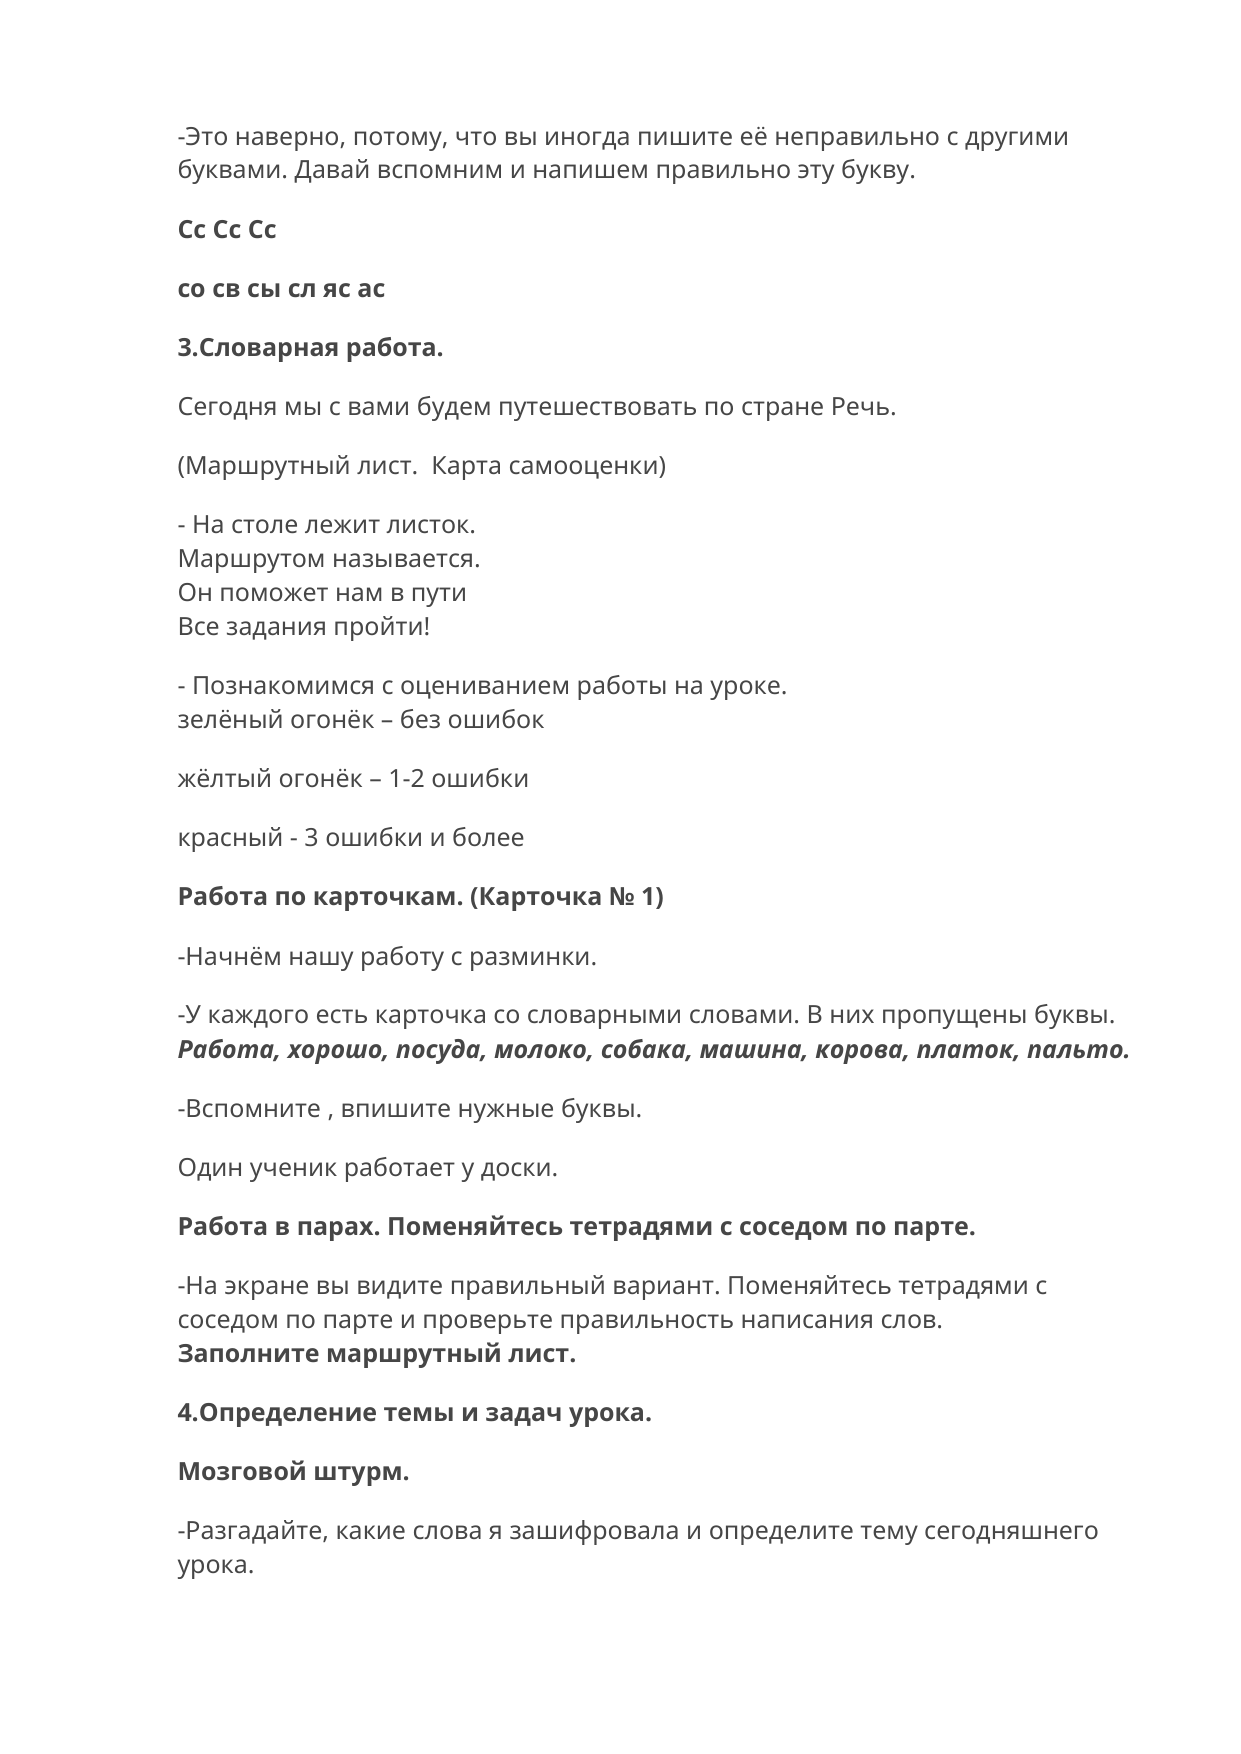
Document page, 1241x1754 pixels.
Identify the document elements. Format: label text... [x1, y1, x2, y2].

text -На экране вы видите правильный вариант. Поменяйтесь тетрадями с соседом по парте и проверьте правильность написания слов. Заполните маршрутный лист. [177, 1267, 1152, 1370]
text Мозговой штурм. [177, 1454, 1152, 1488]
text 4.Определение темы и задач урока. [177, 1395, 1152, 1429]
text -Разгадайте, какие слова я зашифровала и определите тему сегодняшнего урока. [177, 1513, 1152, 1581]
text Сегодня мы с вами будем путешествовать по стране Речь. [177, 388, 1152, 422]
text -У каждого есть карточка со словарными словами. В них пропущены буквы. Работа, хорошо, посуда, молоко, собака, машина, корова, платок, пальто. [177, 997, 1152, 1065]
text жёлтый огонёк – 1-2 ошибки [177, 761, 1152, 795]
text красный - 3 ошибки и более [177, 820, 1152, 854]
text Работа в парах. Поменяйтесь тетрадями с соседом по парте. [177, 1208, 1152, 1242]
text -Это наверно, потому, что вы иногда пишите её неправильно с другими буквами. Давай вспомним и напишем правильно эту букву. [177, 118, 1152, 186]
text - На столе лежит листок. Маршрутом называется. Он поможет нам в пути Все задания пройти! [177, 507, 1152, 643]
text 3.Словарная работа. [177, 329, 1152, 363]
text Работа по карточкам. (Карточка № 1) [177, 879, 1152, 913]
text -Вспомните , впишите нужные буквы. [177, 1090, 1152, 1124]
text (Маршрутный лист. Карта самооценки) [177, 447, 1152, 482]
text Один ученик работает у доски. [177, 1149, 1152, 1183]
text - Познакомимся с оцениванием работы на уроке. зелёный огонёк – без ошибок [177, 668, 1152, 736]
text -Начнём нашу работу с разминки. [177, 938, 1152, 972]
text со св сы сл яс ас [177, 270, 1152, 304]
text Сс Сс Сс [177, 211, 1152, 245]
